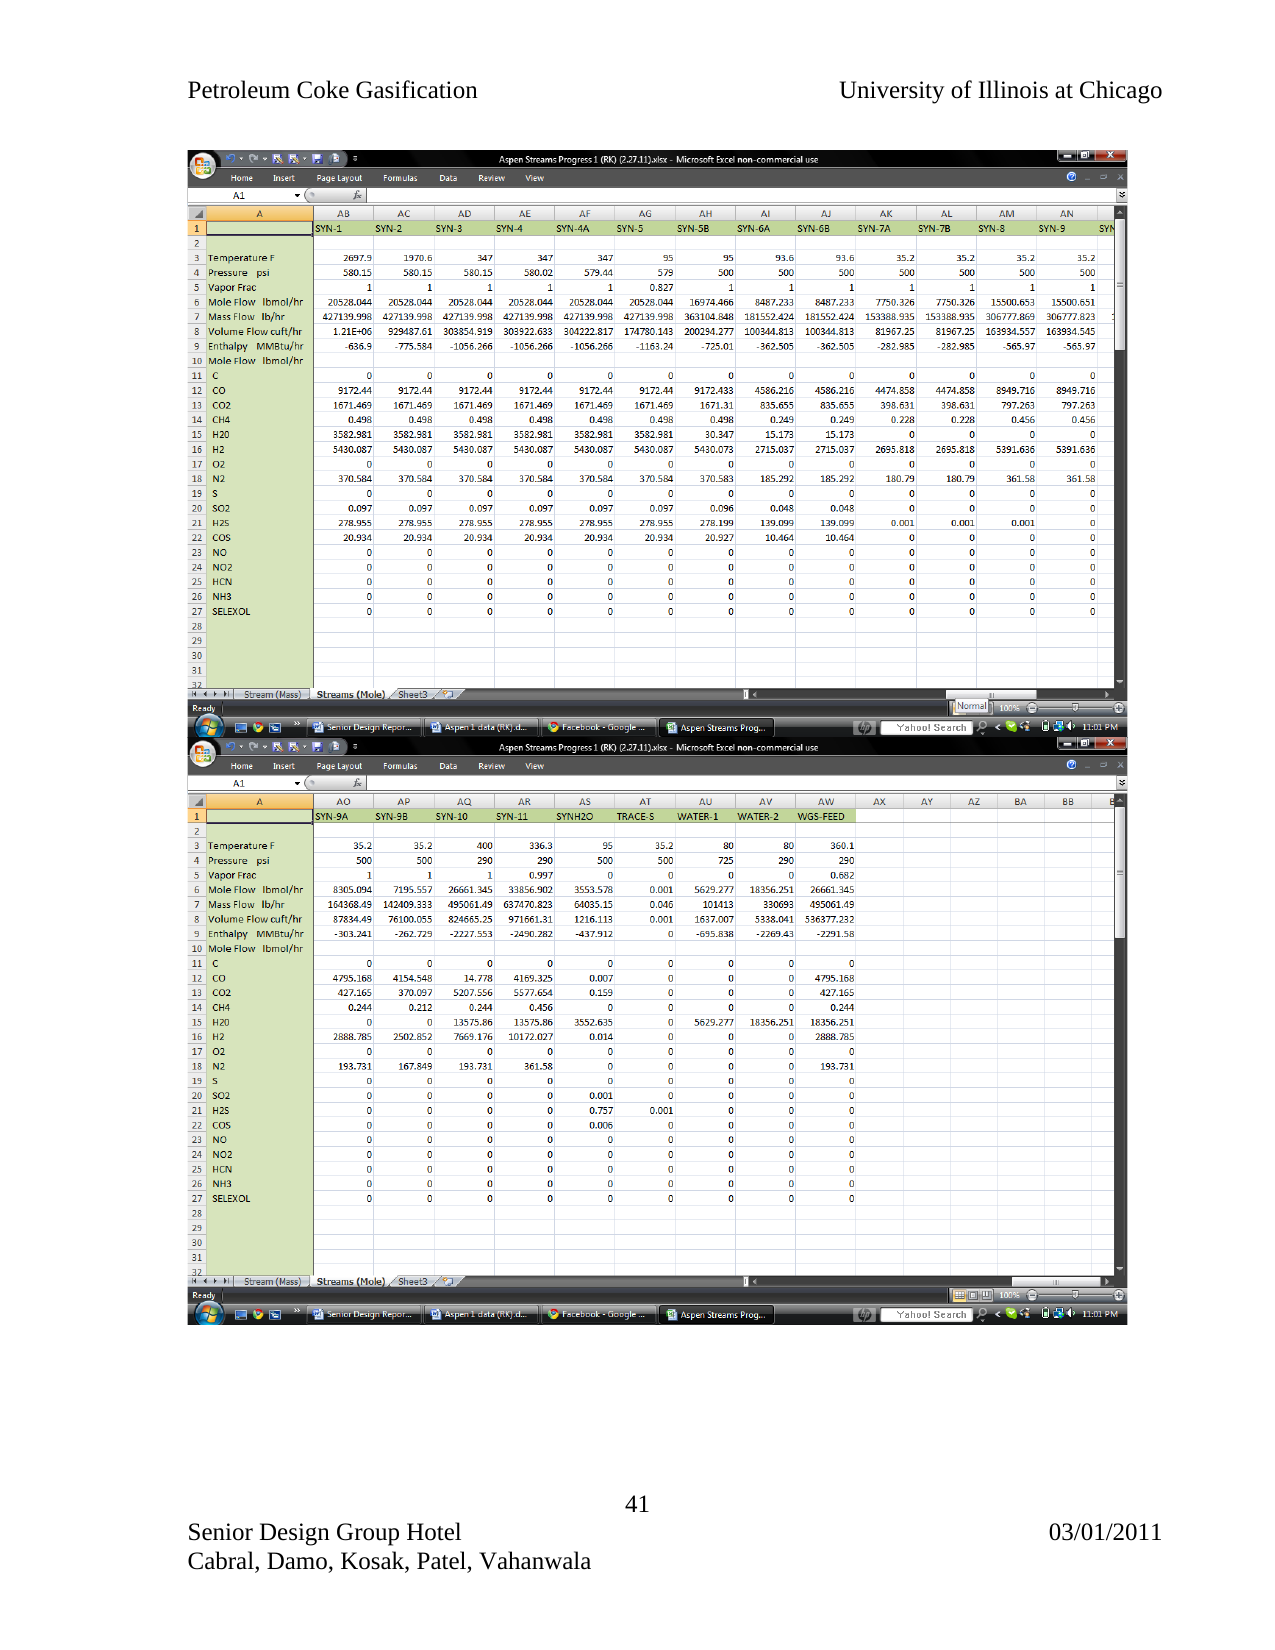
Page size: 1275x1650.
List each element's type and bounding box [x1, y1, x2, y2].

picture [187, 150, 1128, 1325]
